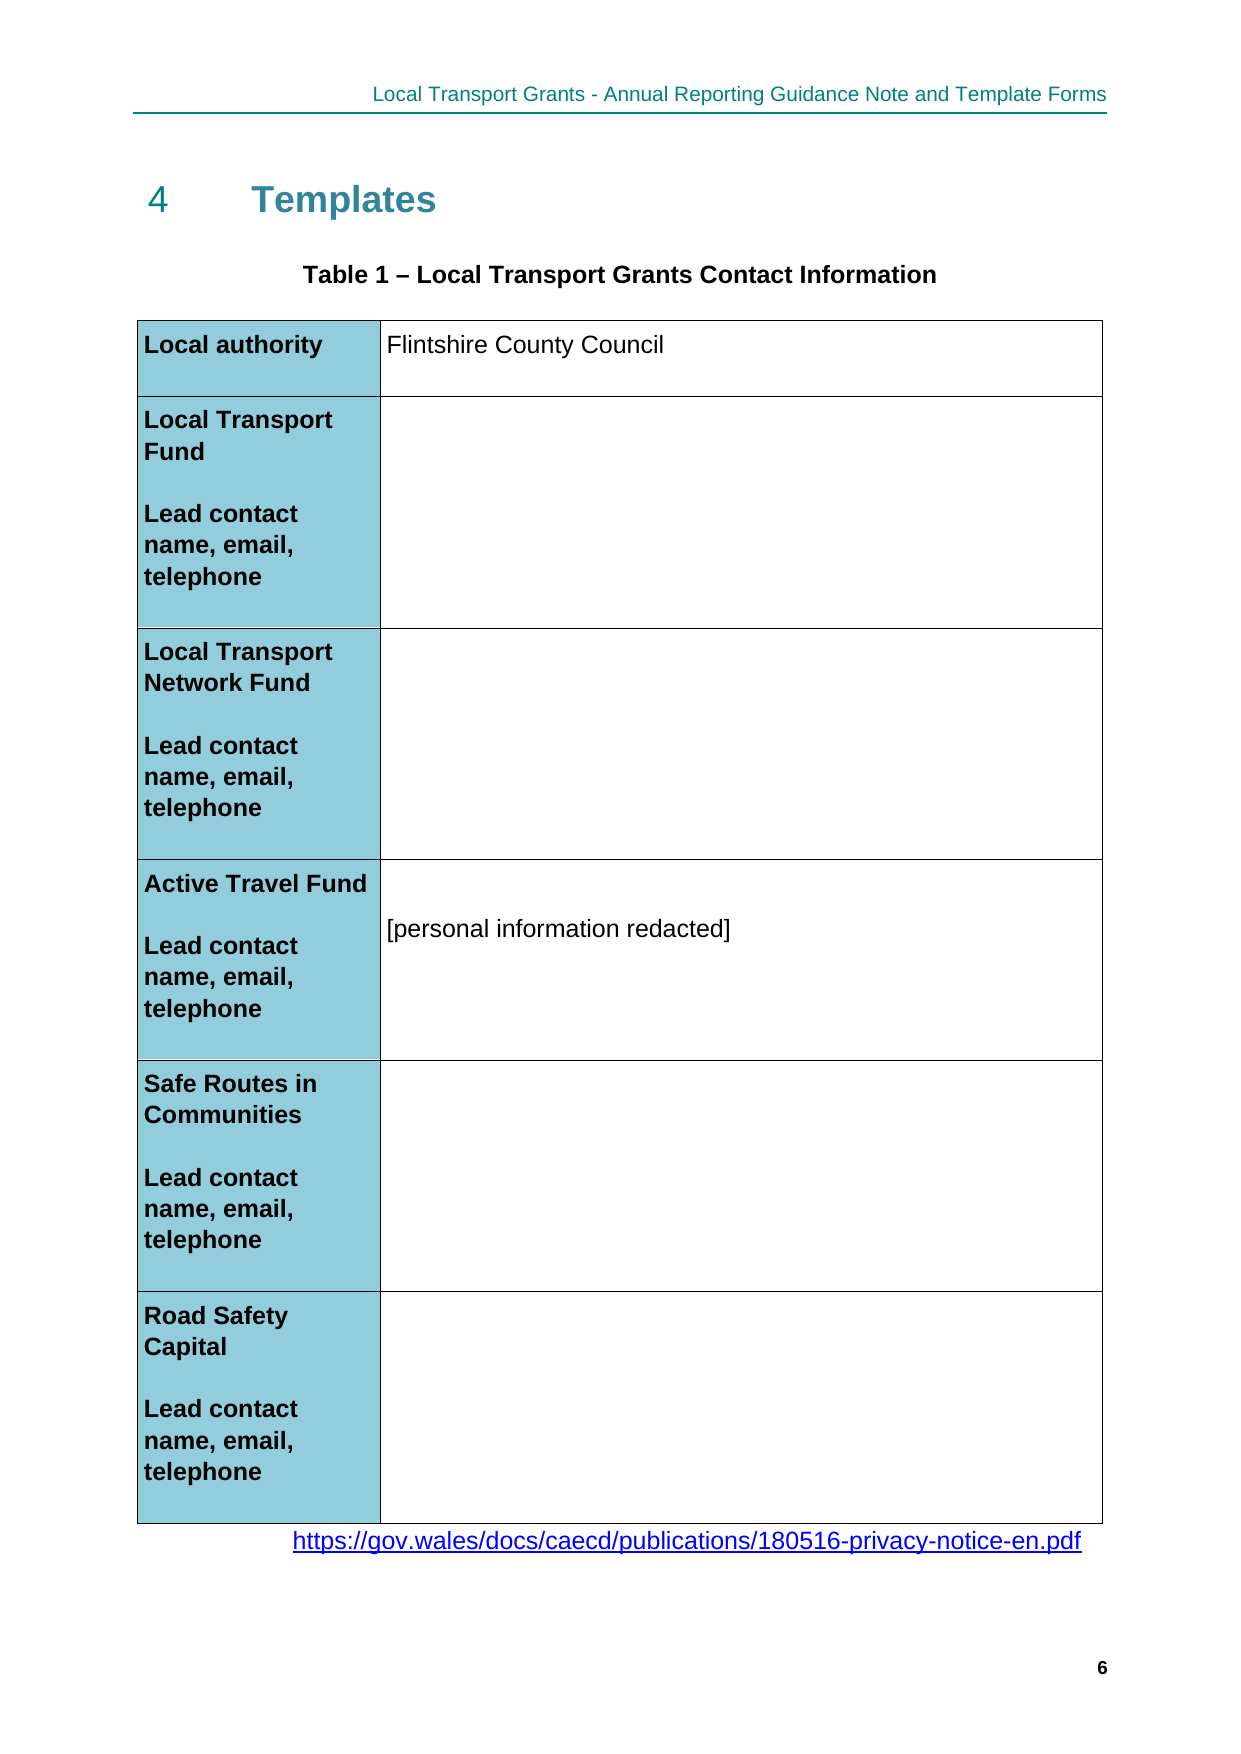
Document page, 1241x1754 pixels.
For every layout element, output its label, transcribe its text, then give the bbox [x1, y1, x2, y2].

table_cell [personal information redacted] [381, 860, 1102, 1059]
table_cell [381, 1292, 1102, 1523]
subtitle Templates [148, 177, 1107, 220]
subtitle https://gov.wales/docs/caecd/publications/180516-privacy-notice-en.pdf [292, 1524, 1107, 1555]
table_header Local authority [138, 321, 380, 396]
table_header Flintshire County Council [381, 321, 1102, 396]
table_cell [381, 397, 1102, 627]
table_cell Local Transport Fund Lead contact name, email, telephone [138, 397, 380, 627]
table_cell Road Safety Capital Lead contact name, email, telephone [138, 1292, 380, 1523]
table_cell Active Travel Fund Lead contact name, email, telephone [138, 860, 380, 1059]
table_cell Safe Routes in Communities Lead contact name, email, telephone [138, 1061, 380, 1291]
table_cell Local Transport Network Fund Lead contact name, email, telephone [138, 629, 380, 859]
subtitle Table 1 – Local Transport Grants Contact Information [133, 258, 1107, 289]
table_cell [381, 1061, 1102, 1291]
table_cell [381, 629, 1102, 859]
